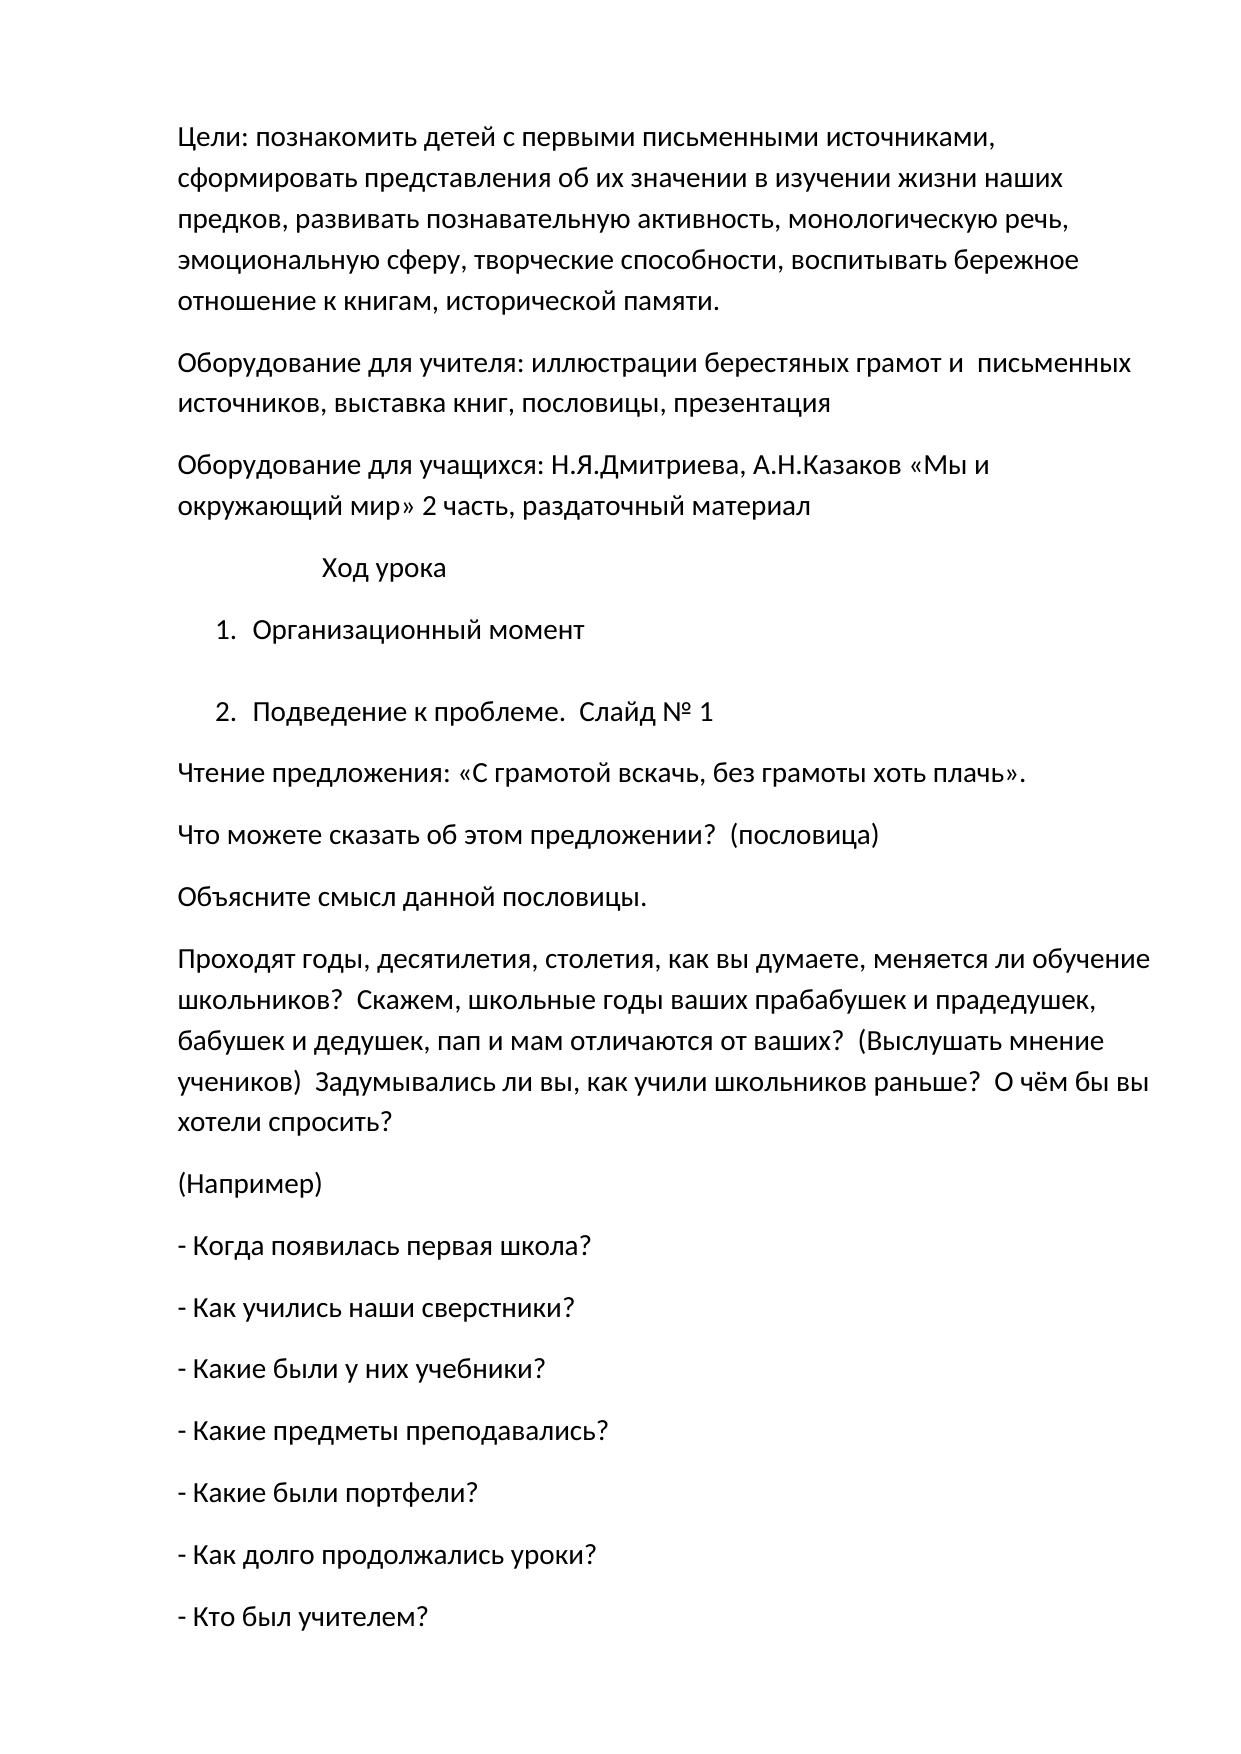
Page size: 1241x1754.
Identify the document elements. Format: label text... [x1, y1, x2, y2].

text - Кто был учителем? [177, 1598, 1152, 1633]
text Цели: познакомить детей с первыми письменными источниками, сформировать представления об их значении в изучении жизни наших предков, развивать познавательную активность, монологическую речь, эмоциональную сферу, творческие способности, воспитывать бережное отношение к книгам, исторической памяти. [177, 118, 1152, 317]
list Подведение к проблеме. Слайд № 1 [215, 693, 1152, 728]
text - Какие были портфели? [177, 1474, 1152, 1510]
text Оборудование для учителя: иллюстрации берестяных грамот и письменных источников, выставка книг, пословицы, презентация [177, 344, 1152, 420]
text Что можете сказать об этом предложении? (пословица) [177, 816, 1152, 852]
text - Какие были у них учебники? [177, 1351, 1152, 1386]
text - Когда появилась первая школа? [177, 1227, 1152, 1263]
text Проходят годы, десятилетия, столетия, как вы думаете, меняется ли обучение школьников? Скажем, школьные годы ваших прабабушек и прадедушек, бабушек и дедушек, пап и мам отличаются от ваших? (Выслушать мнение учеников) Задумывались ли вы, как учили школьников раньше? О чём бы вы хотели спросить? [177, 940, 1152, 1139]
text Оборудование для учащихся: Н.Я.Дмитриева, А.Н.Казаков «Мы и окружающий мир» 2 часть, раздаточный материал [177, 446, 1152, 523]
text - Какие предметы преподавались? [177, 1412, 1152, 1448]
text (Например) [177, 1165, 1152, 1201]
list Организационный момент [215, 611, 1152, 646]
text Чтение предложения: «С грамотой вскачь, без грамоты хоть плачь». [177, 754, 1152, 790]
text Объясните смысл данной пословицы. [177, 878, 1152, 914]
text - Как учились наши сверстники? [177, 1289, 1152, 1324]
text Ход урока [177, 549, 1152, 585]
text - Как долго продолжались уроки? [177, 1536, 1152, 1572]
